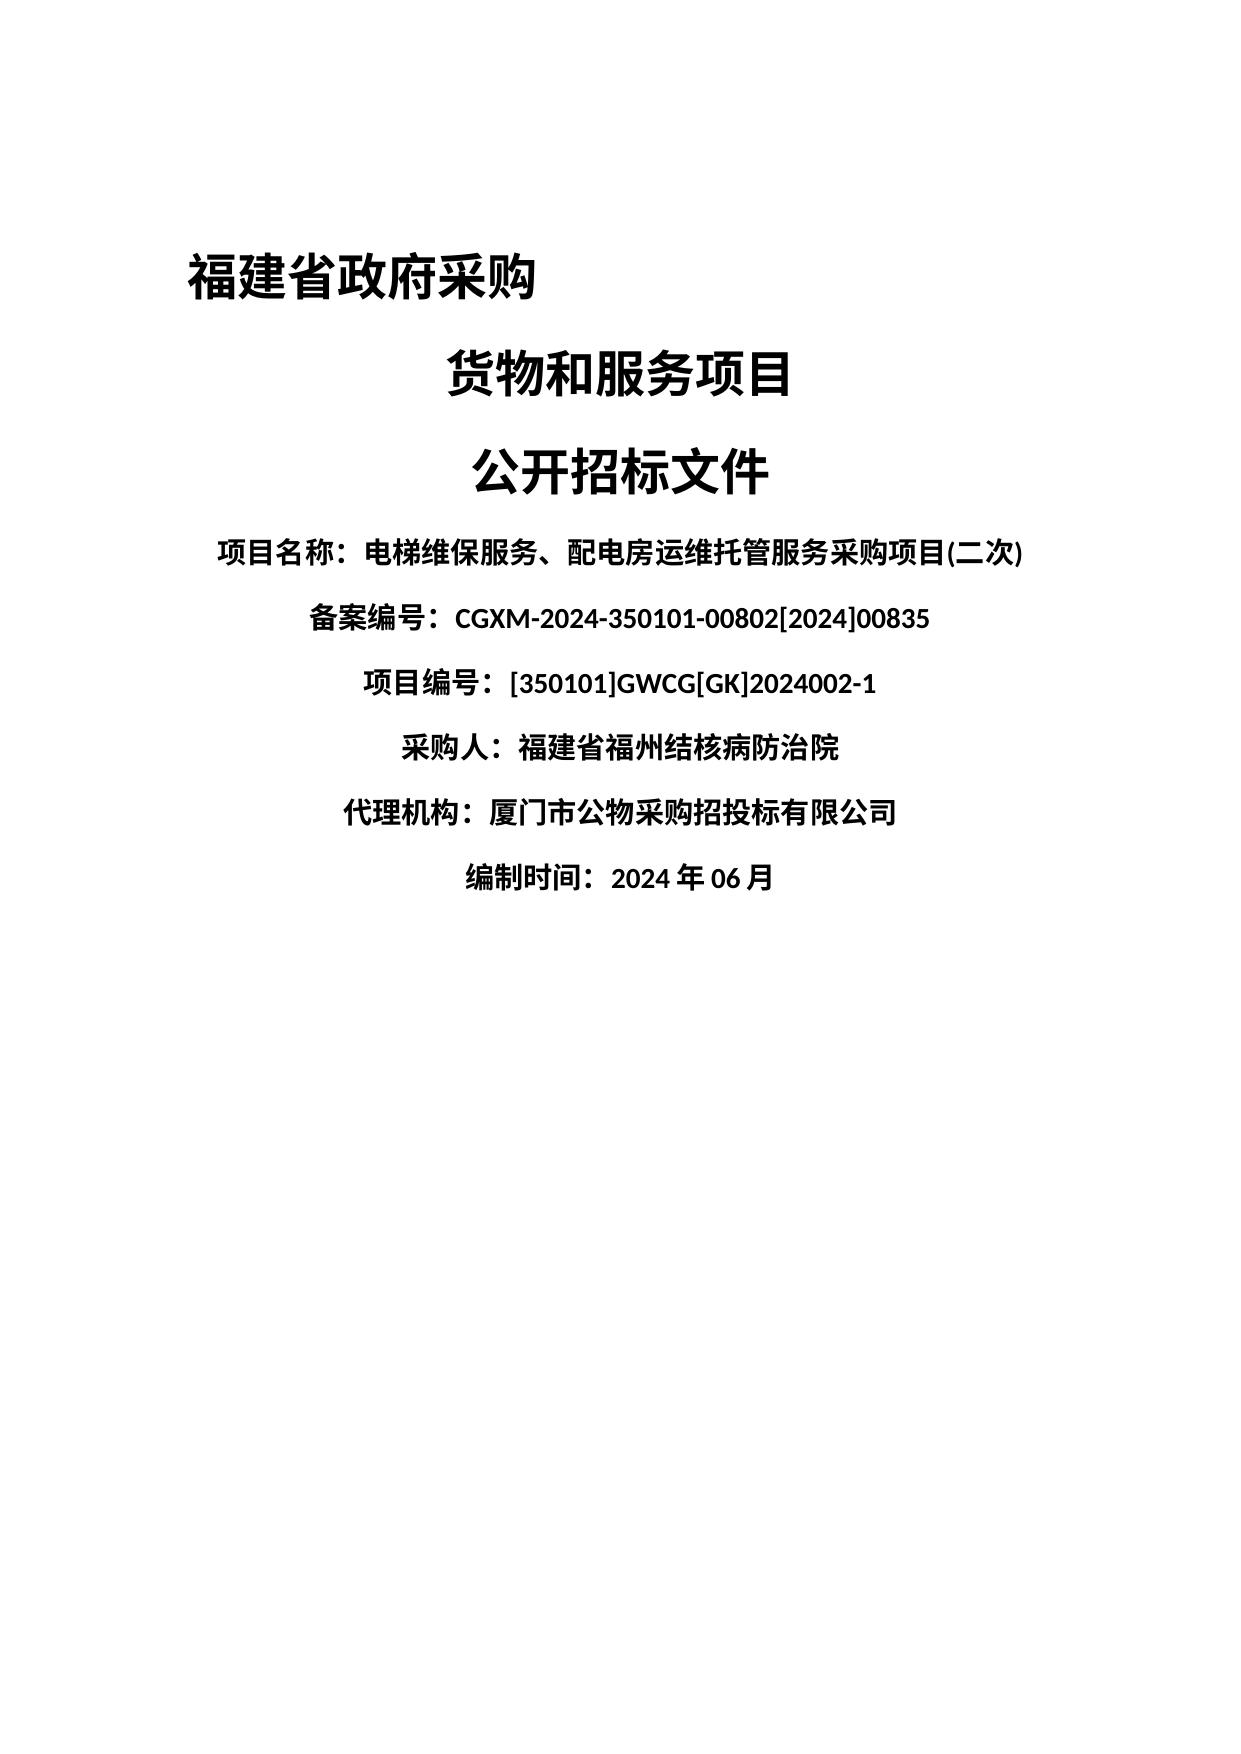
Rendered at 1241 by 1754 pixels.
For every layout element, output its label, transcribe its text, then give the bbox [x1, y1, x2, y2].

text 编制时间：2024年06月 [187, 844, 1053, 909]
text 代理机构：厦门市公物采购招投标有限公司 [187, 779, 1053, 844]
text 项目编号：[350101]GWCG[GK]2024002-1 [187, 649, 1053, 714]
text 货物和服务项目 [187, 324, 1053, 422]
text 项目名称：电梯维保服务、配电房运维托管服务采购项目(二次) [187, 519, 1053, 584]
text 公开招标文件 [187, 422, 1053, 519]
text 采购人：福建省福州结核病防治院 [187, 714, 1053, 779]
text 备案编号：CGXM-2024-350101-00802[2024]00835 [187, 584, 1053, 649]
text 福建省政府采购 [187, 227, 1053, 324]
